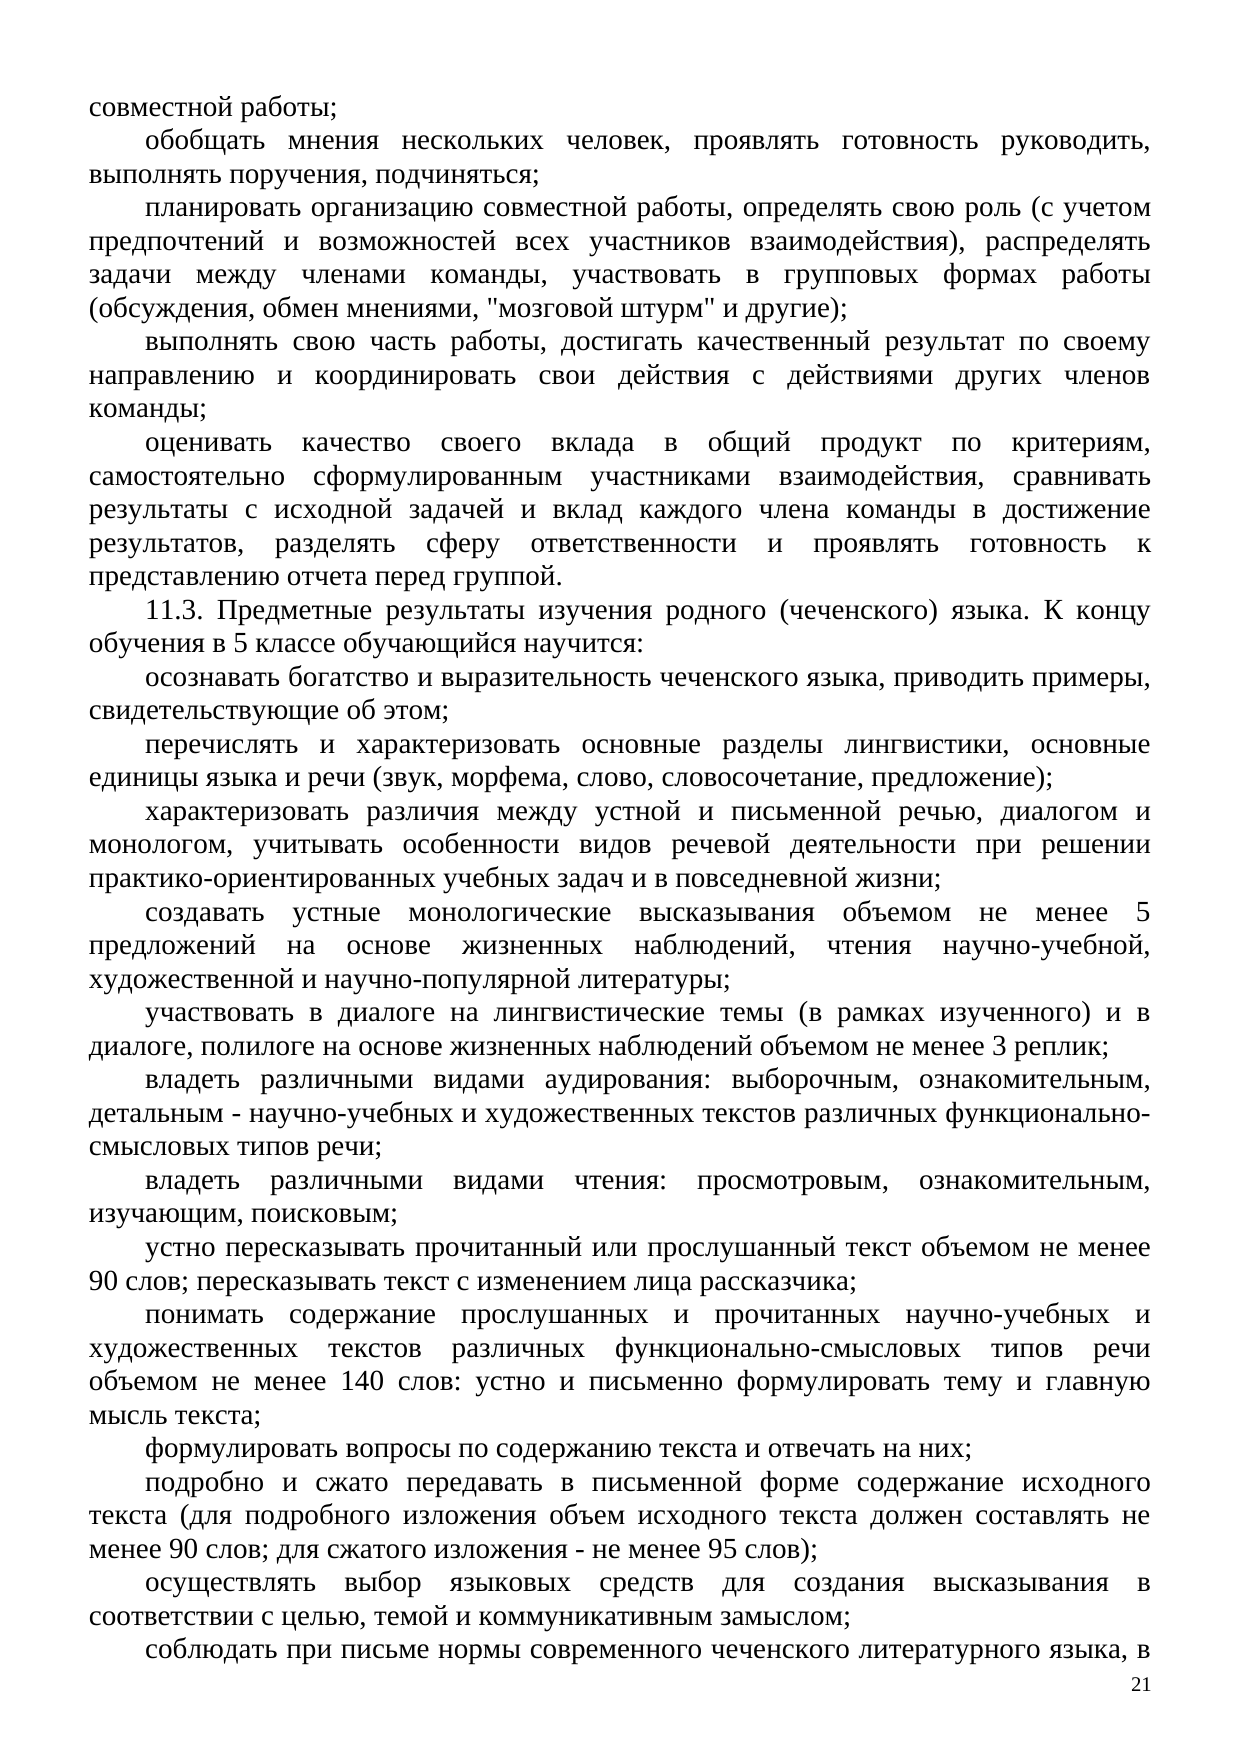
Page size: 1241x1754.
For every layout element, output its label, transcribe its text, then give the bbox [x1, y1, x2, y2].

text 11.3. Предметные результаты изучения родного (чеченского) языка. К концу обучения в 5 классе обучающийся научится: [89, 592, 1152, 659]
text оценивать качество своего вклада в общий продукт по критериям, самостоятельно сформулированным участниками взаимодействия, сравнивать результаты с исходной задачей и вклад каждого члена команды в достижение результатов, разделять сферу ответственности и проявлять готовность к представлению отчета перед группой. [89, 424, 1152, 592]
text подробно и сжато передавать в письменной форме содержание исходного текста (для подробного изложения объем исходного текста должен составлять не менее 90 слов; для сжатого изложения - не менее 95 слов); [89, 1464, 1152, 1564]
text выполнять свою часть работы, достигать качественный результат по своему направлению и координировать свои действия с действиями других членов команды; [89, 323, 1152, 424]
text обобщать мнения нескольких человек, проявлять готовность руководить, выполнять поручения, подчиняться; [89, 122, 1152, 189]
text участвовать в диалоге на лингвистические темы (в рамках изученного) и в диалоге, полилоге на основе жизненных наблюдений объемом не менее 3 реплик; [89, 994, 1152, 1061]
text устно пересказывать прочитанный или прослушанный текст объемом не менее 90 слов; пересказывать текст с изменением лица рассказчика; [89, 1229, 1152, 1296]
text понимать содержание прослушанных и прочитанных научно-учебных и художественных текстов различных функционально-смысловых типов речи объемом не менее 140 слов: устно и письменно формулировать тему и главную мысль текста; [89, 1296, 1152, 1430]
text формулировать вопросы по содержанию текста и отвечать на них; [89, 1430, 1152, 1464]
text перечислять и характеризовать основные разделы лингвистики, основные единицы языка и речи (звук, морфема, слово, словосочетание, предложение); [89, 726, 1152, 793]
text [89, 1632, 1152, 1665]
text осознавать богатство и выразительность чеченского языка, приводить примеры, свидетельствующие об этом; [89, 659, 1152, 726]
text характеризовать различия между устной и письменной речью, диалогом и монологом, учитывать особенности видов речевой деятельности при решении практико-ориентированных учебных задач и в повседневной жизни; [89, 793, 1152, 894]
text планировать организацию совместной работы, определять свою роль (с учетом предпочтений и возможностей всех участников взаимодействия), распределять задачи между членами команды, участвовать в групповых формах работы (обсуждения, обмен мнениями, "мозговой штурм" и другие); [89, 189, 1152, 323]
text осуществлять выбор языковых средств для создания высказывания в соответствии с целью, темой и коммуникативным замыслом; [89, 1564, 1152, 1632]
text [89, 89, 1152, 122]
text владеть различными видами чтения: просмотровым, ознакомительным, изучающим, поисковым; [89, 1162, 1152, 1229]
text владеть различными видами аудирования: выборочным, ознакомительным, детальным - научно-учебных и художественных текстов различных функционально-смысловых типов речи; [89, 1061, 1152, 1162]
text создавать устные монологические высказывания объемом не менее 5 предложений на основе жизненных наблюдений, чтения научно-учебной, художественной и научно-популярной литературы; [89, 894, 1152, 994]
